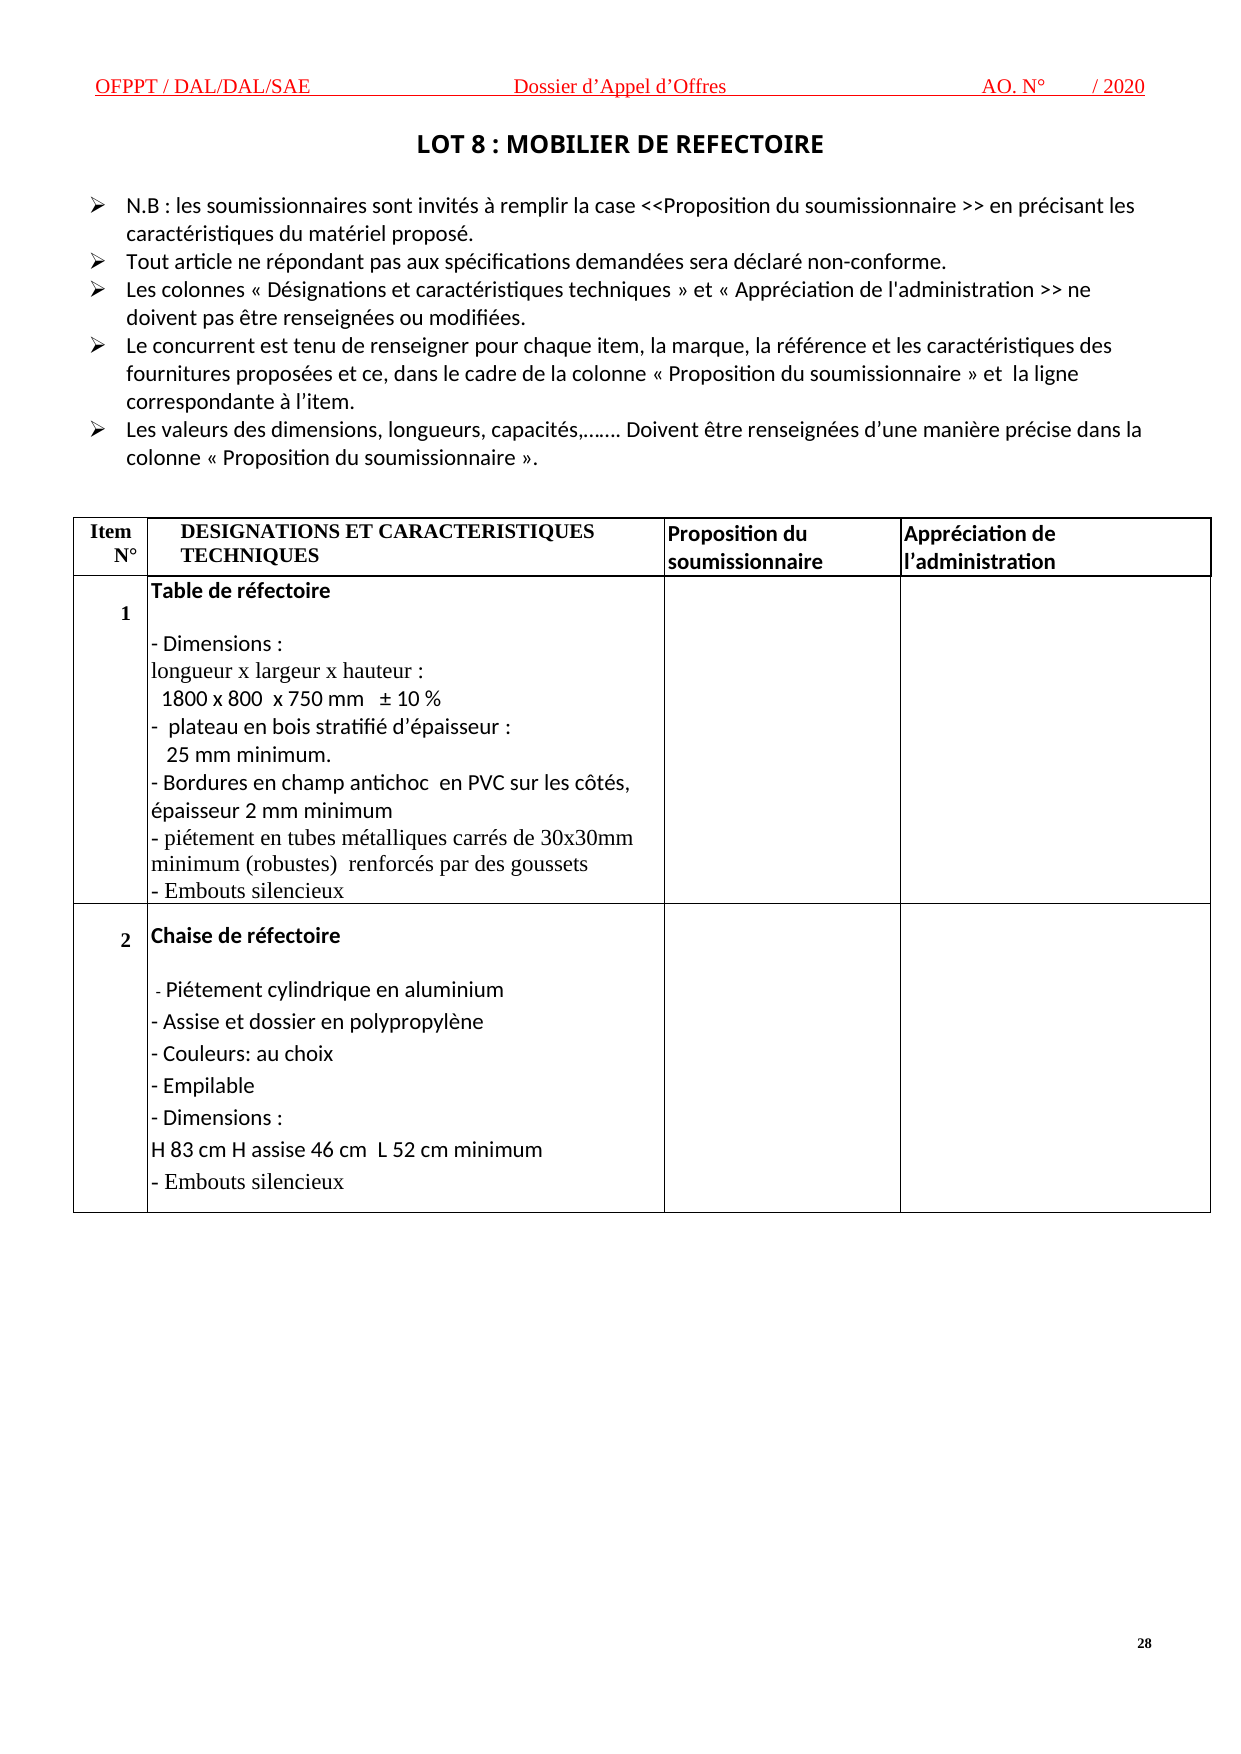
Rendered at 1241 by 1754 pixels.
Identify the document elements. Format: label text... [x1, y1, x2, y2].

table_header DESIGNATIONS ET CARACTERISTIQUES TECHNIQUES [148, 519, 664, 575]
table_cell [901, 904, 1210, 1212]
list N.B : les soumissionnaires sont invités à remplir la case <<Proposition du soumissionnaire >> en précisant les caractéristiques du matériel proposé. [89, 191, 1152, 247]
table_cell [665, 577, 900, 903]
table_header Item N° [74, 518, 147, 575]
table_cell Chaise de réfectoire - Piétement cylindrique en aluminium - Assise et dossier en polypropylène - Couleurs: au choix - Empilable - Dimensions : H H assise L minimum - Embouts silencieux [148, 904, 664, 1212]
table_cell [665, 904, 900, 1212]
list Les valeurs des dimensions, longueurs, capacités,……. Doivent être renseignées d’une manière précise dans la colonne « Proposition du soumissionnaire ». [89, 415, 1152, 471]
text LOT 8 : MOBILIER DE REFECTOIRE [89, 127, 1152, 161]
list Les colonnes « Désignations et caractéristiques techniques » et « Appréciation de l'administration >> ne doivent pas être renseignées ou modifiées. [89, 275, 1152, 331]
table_cell Table de réfectoire - Dimensions : longueur x largeur x hauteur : 1800 x 800 x ± 10 % - plateau en bois stratifié d’épaisseur : minimum. - Bordures en champ antichoc en PVC sur les côtés, épaisseur minimum - piétement en tubes métalliques carrés de 30x30mm minimum (robustes) renforcés par des goussets - Embouts silencieux [148, 577, 664, 903]
table_cell 2 [74, 904, 147, 1212]
list Le concurrent est tenu de renseigner pour chaque item, la marque, la référence et les caractéristiques des fournitures proposées et ce, dans le cadre de la colonne « Proposition du soumissionnaire » et la ligne correspondante à l’item. [89, 331, 1152, 415]
table_header Proposition du soumissionnaire [665, 519, 900, 575]
table_header Appréciation de l’administration [902, 519, 1210, 575]
table_cell [901, 577, 1210, 903]
list Tout article ne répondant pas aux spécifications demandées sera déclaré non-conforme. [89, 247, 1152, 275]
table_cell 1 [74, 576, 147, 903]
